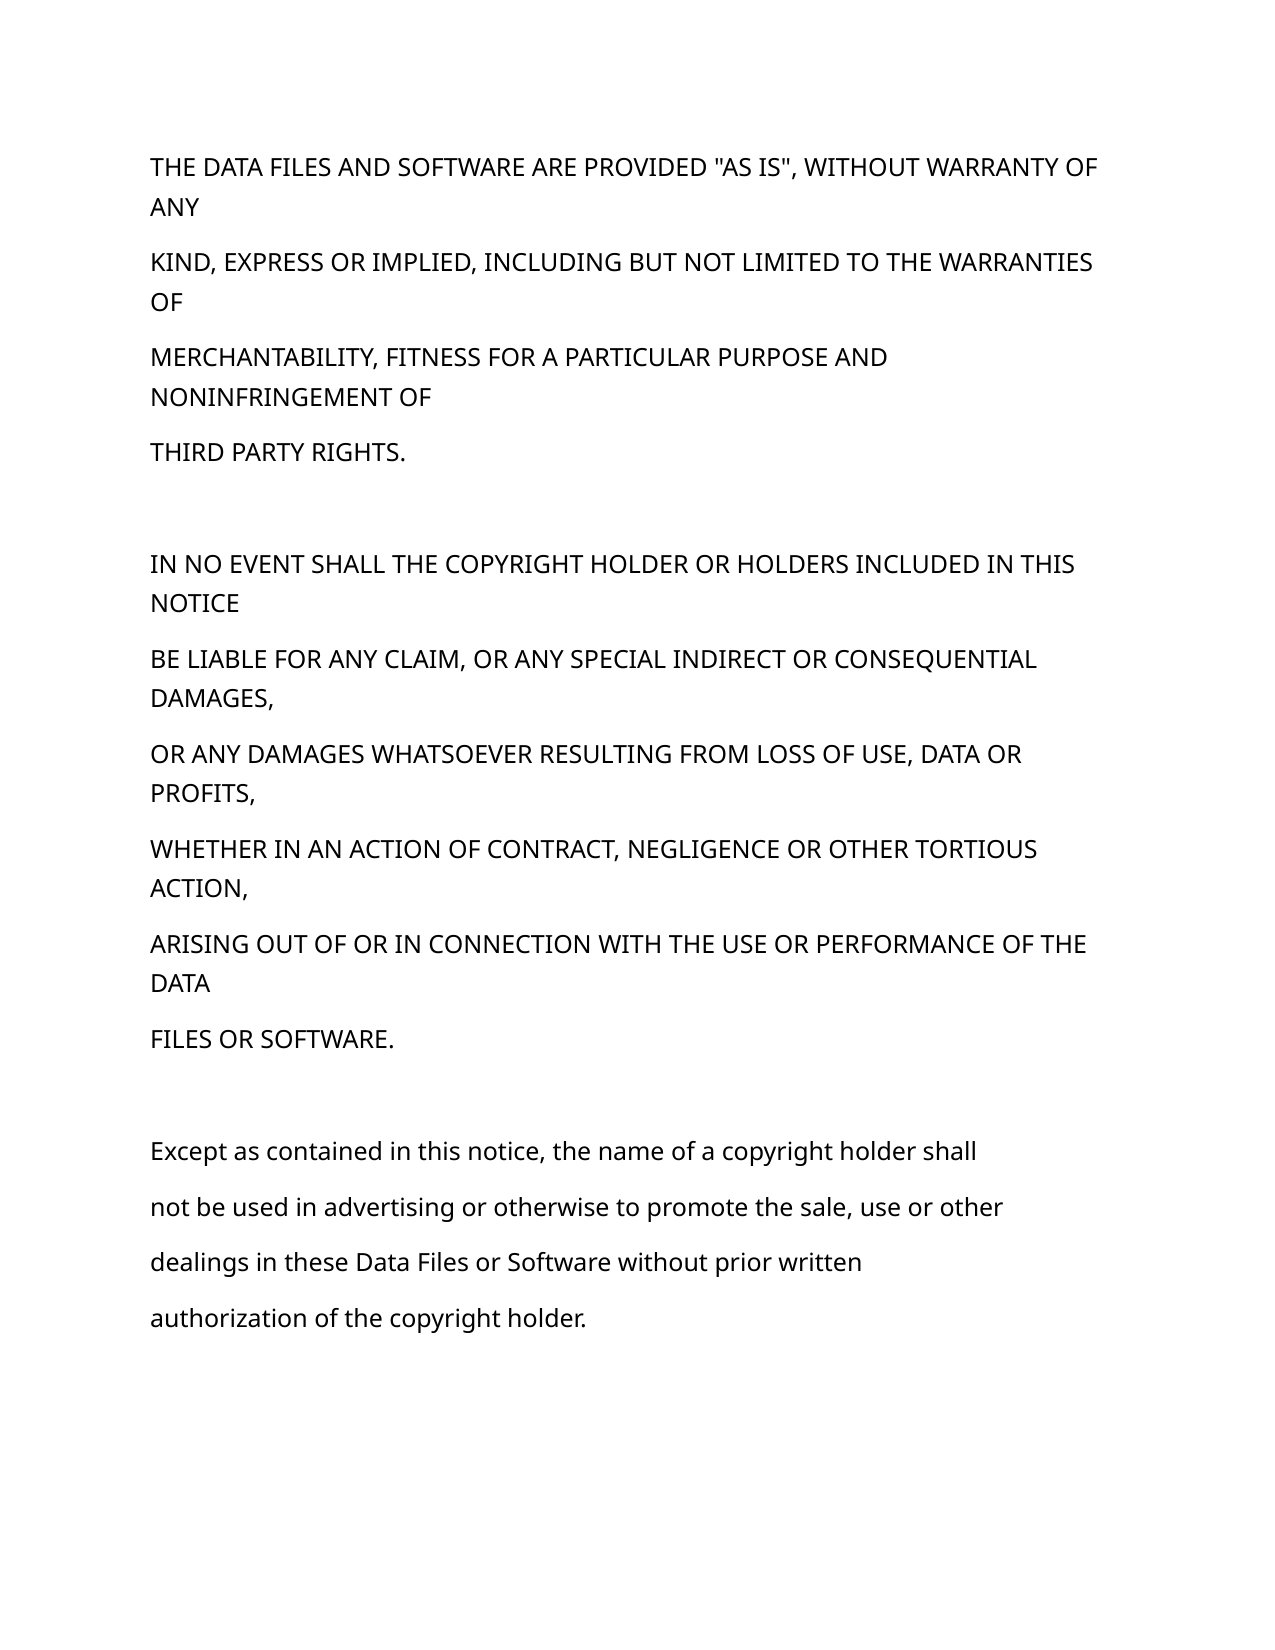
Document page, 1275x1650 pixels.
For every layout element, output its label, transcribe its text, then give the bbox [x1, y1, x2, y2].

text ARISING OUT OF OR IN CONNECTION WITH THE USE OR PERFORMANCE OF THE DATA [150, 927, 1125, 1000]
text not be used in advertising or otherwise to promote the sale, use or other [150, 1189, 1125, 1223]
text MERCHANTABILITY, FITNESS FOR A PARTICULAR PURPOSE AND NONINFRINGEMENT OF [150, 340, 1125, 413]
text OR ANY DAMAGES WHATSOEVER RESULTING FROM LOSS OF USE, DATA OR PROFITS, [150, 737, 1125, 810]
text WHETHER IN AN ACTION OF CONTRACT, NEGLIGENCE OR OTHER TORTIOUS ACTION, [150, 832, 1125, 905]
text dealings in these Data Files or Software without prior written [150, 1245, 1125, 1279]
text THE DATA FILES AND SOFTWARE ARE PROVIDED "AS IS", WITHOUT WARRANTY OF ANY [150, 150, 1125, 223]
text Except as contained in this notice, the name of a copyright holder shall [150, 1133, 1125, 1167]
text IN NO EVENT SHALL THE COPYRIGHT HOLDER OR HOLDERS INCLUDED IN THIS NOTICE [150, 547, 1125, 620]
text FILES OR SOFTWARE. [150, 1022, 1125, 1056]
text authorization of the copyright holder. [150, 1301, 1125, 1335]
text KIND, EXPRESS OR IMPLIED, INCLUDING BUT NOT LIMITED TO THE WARRANTIES OF [150, 245, 1125, 318]
text THIRD PARTY RIGHTS. [150, 435, 1125, 469]
text BE LIABLE FOR ANY CLAIM, OR ANY SPECIAL INDIRECT OR CONSEQUENTIAL DAMAGES, [150, 642, 1125, 715]
